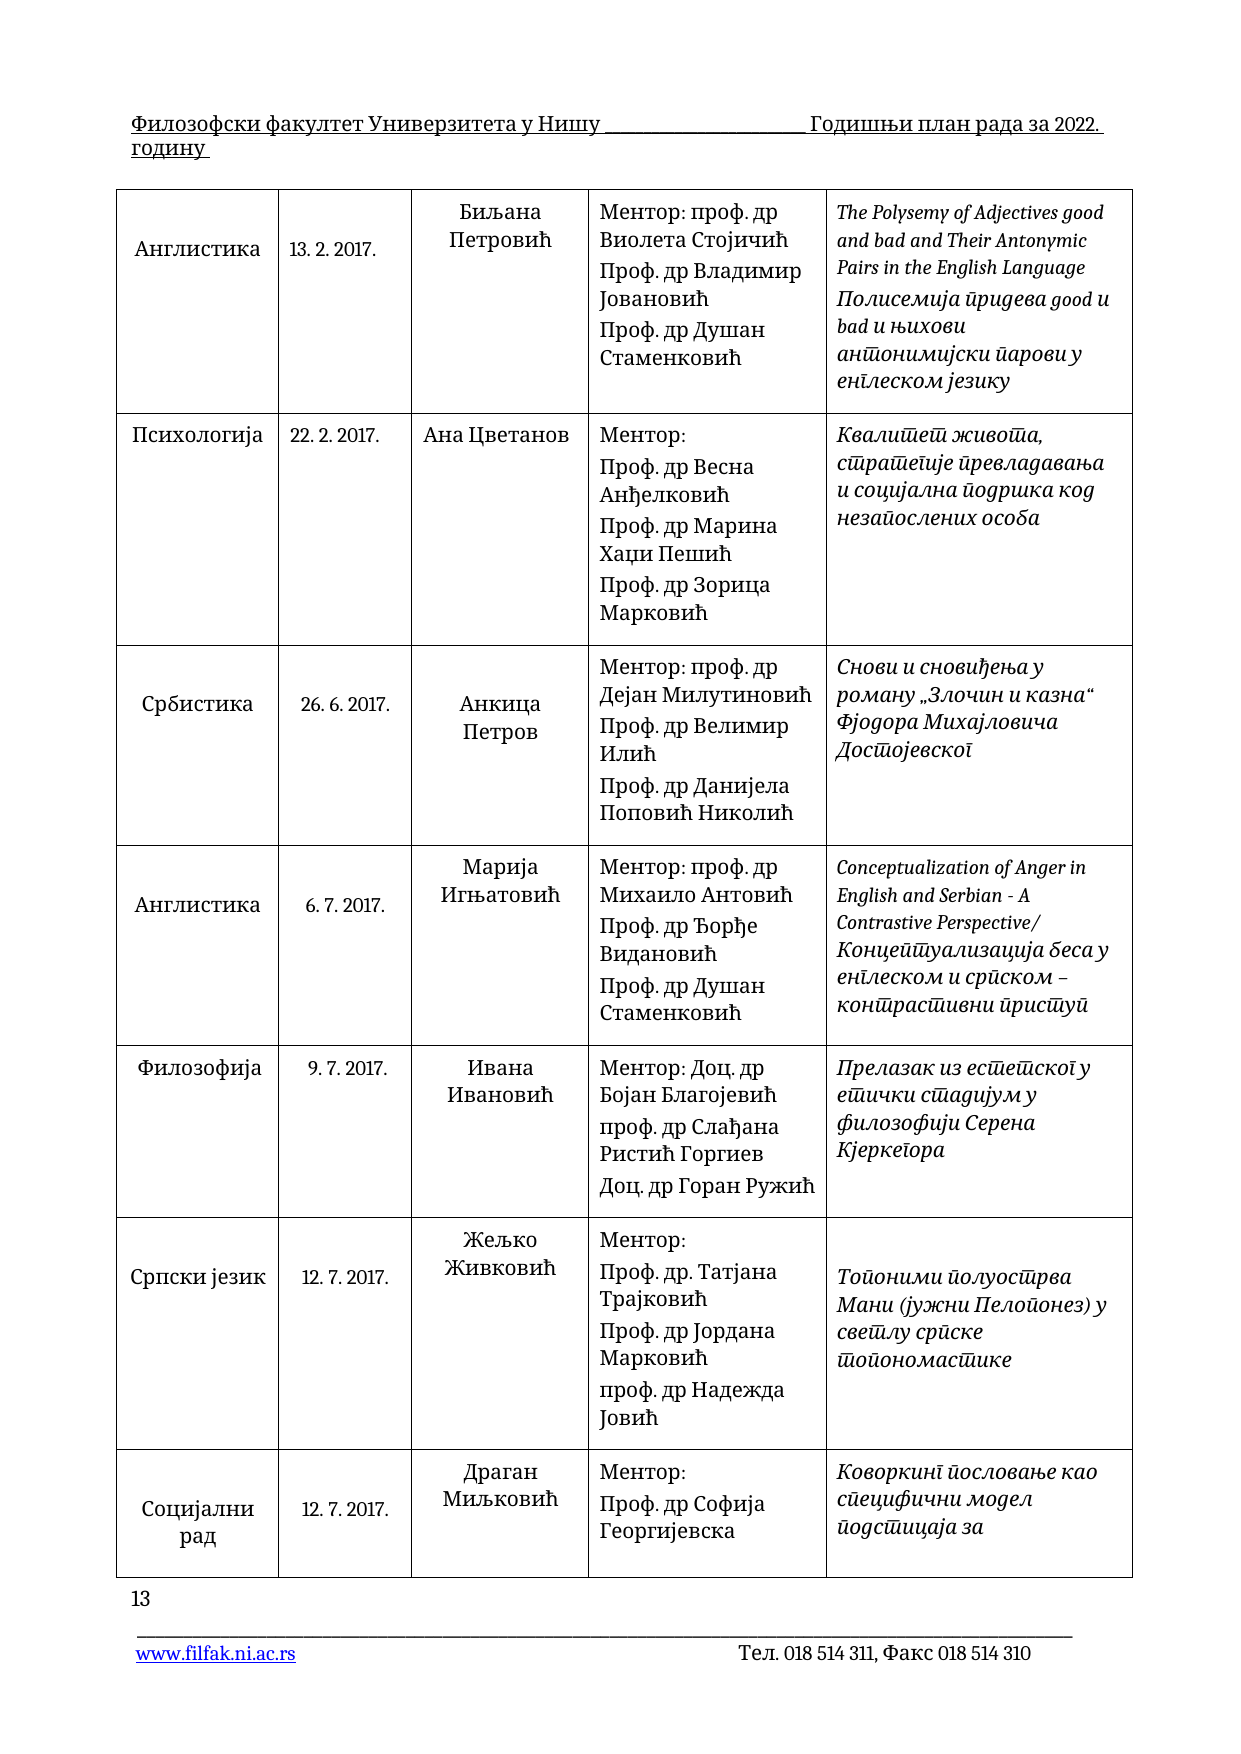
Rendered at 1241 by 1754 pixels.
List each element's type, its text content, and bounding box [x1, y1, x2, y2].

table_cell The Polysemy of Adjectives good and bad and Their Antonymic Pairs in the English Language Полисемија придева good и bad и њихови антонимијски парови у енглеском језику [827, 190, 1132, 413]
table_cell 22. 2. 2017. [279, 414, 411, 644]
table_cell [827, 1450, 1132, 1577]
table_cell Ментор: проф. др Виолета Стојичић Проф. др Владимир Јовановић Проф. др Душан Стаменковић [589, 190, 826, 413]
table_cell Снови и сновиђења у роману „Злочин и казна“ Фјодора Михајловича Достојевског [827, 646, 1132, 844]
table_cell Топоними полуострва Мани (јужни Пелопонез) у светлу српске топономастике [827, 1218, 1132, 1449]
table_cell Ментор: Проф. др Весна Анђелковић Проф. др Марина Хаџи Пешић Проф. др Зорица Марковић [589, 414, 826, 644]
table_cell Жељко Живковић [412, 1218, 588, 1449]
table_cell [589, 1450, 826, 1577]
table_cell 6. 7. 2017. [279, 846, 411, 1045]
table_cell Ментор: проф. др Дејан Милутиновић Проф. др Велимир Илић Проф. др Данијела Поповић Николић [589, 646, 826, 844]
table_cell 9. 7. 2017. [279, 1046, 411, 1217]
table_cell Ивана Ивановић [412, 1046, 588, 1217]
table_cell Квалитет живота, стратегије превладавања и социјална подршка код незапослених особа [827, 414, 1132, 644]
table_cell Conceptualization of Anger in English and Serbian - A Contrastive Perspective/ Концептуализација беса у енглеском и српском – контрастивни приступ [827, 846, 1132, 1045]
table_cell Српски језик [117, 1218, 278, 1449]
table_cell Анкица Петров [412, 646, 588, 844]
table_cell Ана Цветанов [412, 414, 588, 644]
table_cell Ментор: Проф. др. Татјана Трајковић Проф. др Јордана Марковић проф. др Надежда Јовић [589, 1218, 826, 1449]
table_cell 12. 7. 2017. [279, 1450, 411, 1577]
table_cell Србистика [117, 646, 278, 844]
table_cell Филозофија [117, 1046, 278, 1217]
table_cell Биљана Петровић [412, 190, 588, 413]
table_cell Социјални рад [117, 1450, 278, 1577]
table_cell Ментор: проф. др Михаило Антовић Проф. др Ђорђе Видановић Проф. др Душан Стаменковић [589, 846, 826, 1045]
table_cell Англистика [117, 190, 278, 413]
table_cell 13. 2. 2017. [279, 190, 411, 413]
table_cell Прелазак из естетског у етички стадијум у филозофији Серена Кјеркегора [827, 1046, 1132, 1217]
table_cell 26. 6. 2017. [279, 646, 411, 844]
table_cell Драган Миљковић [412, 1450, 588, 1577]
table_cell Англистика [117, 846, 278, 1045]
table_cell Ментор: Доц. др Бојан Благојевић проф. др Слађана Ристић Горгиев Доц. др Горан Ружић [589, 1046, 826, 1217]
table_cell Психологија [117, 414, 278, 644]
table_cell 12. 7. 2017. [279, 1218, 411, 1449]
table_cell Марија Игњатовић [412, 846, 588, 1045]
